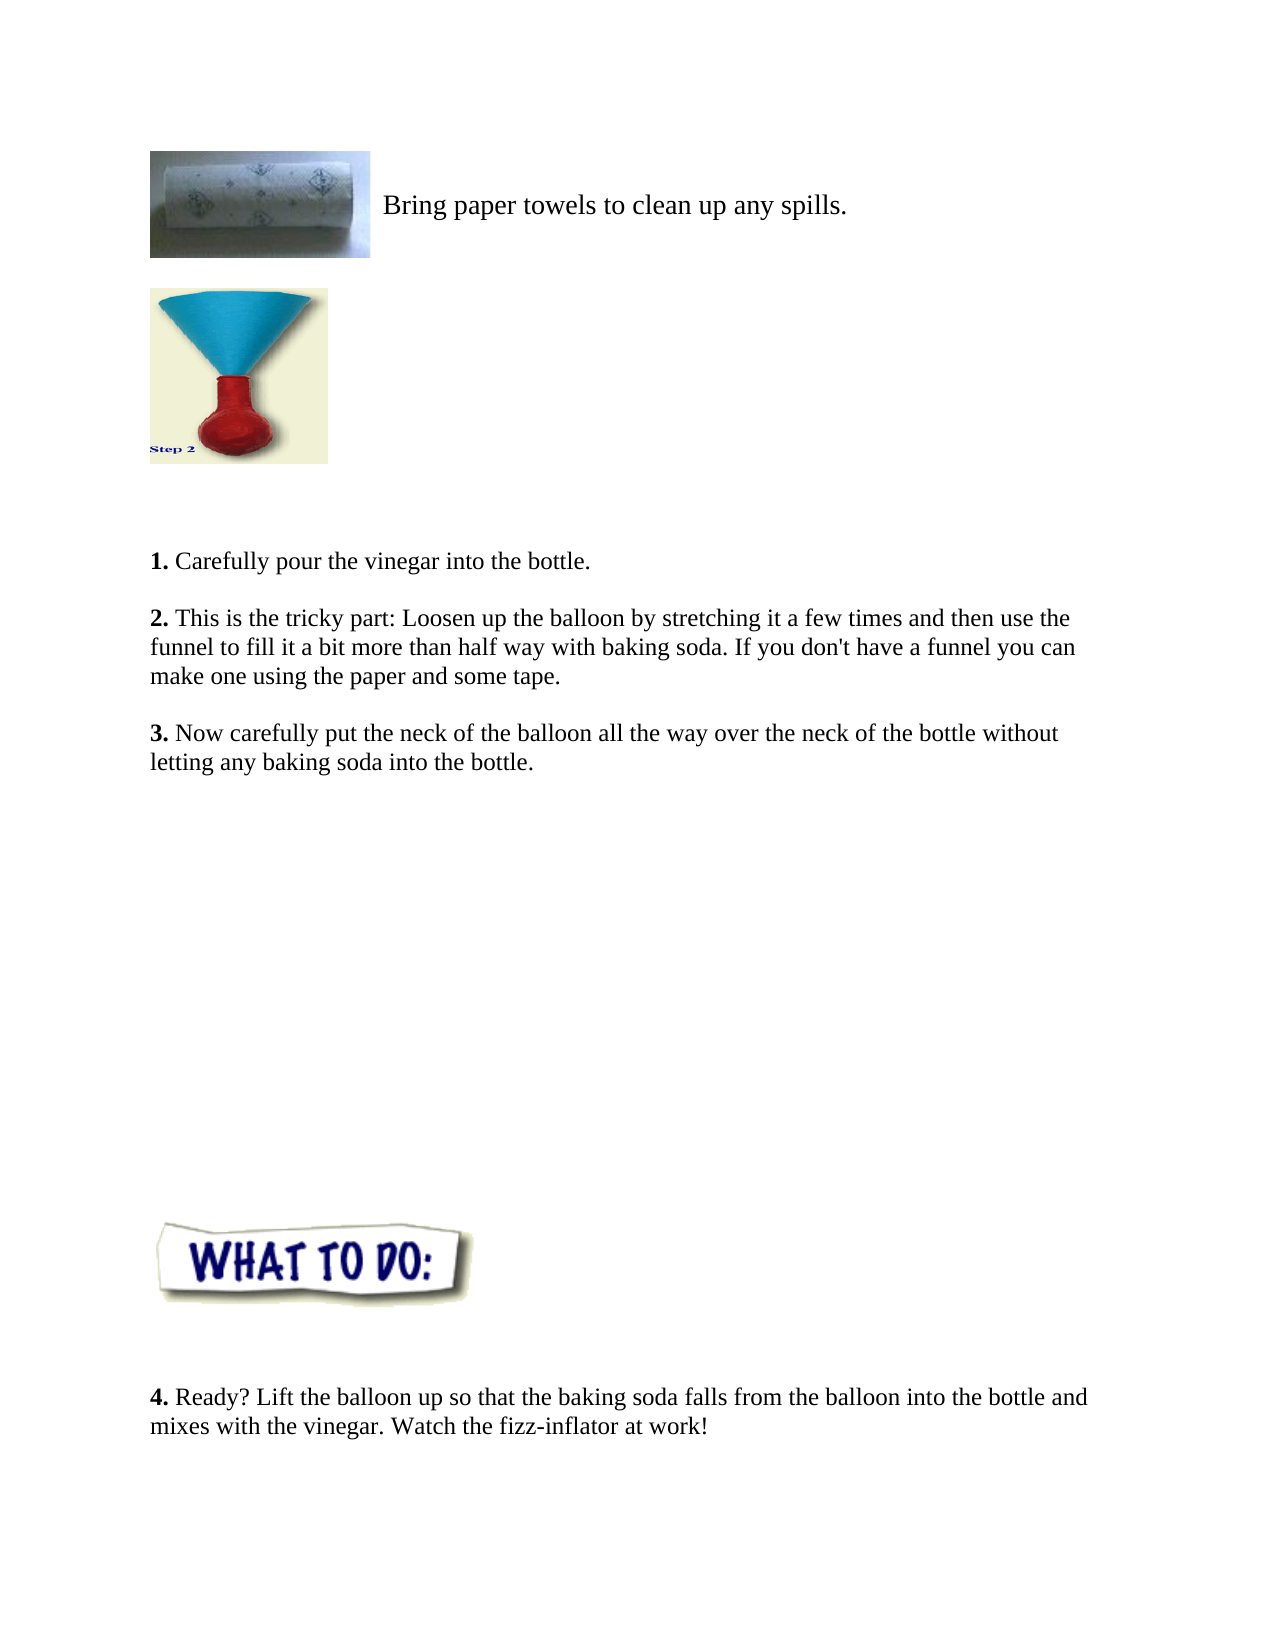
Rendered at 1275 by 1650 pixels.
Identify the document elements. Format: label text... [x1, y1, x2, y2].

table_cell [149, 150, 381, 259]
picture [150, 1207, 514, 1325]
table_cell Bring paper towels to clean up any spills. [381, 150, 855, 259]
text 4. Ready? Lift the balloon up so that the baking soda falls from the balloon into the bottle and mixes with the vinegar. Watch the fizz-inflator at work! [150, 1353, 1125, 1440]
text 1. Carefully pour the vinegar into the bottle. 2. This is the tricky part: Loosen up the balloon by stretching it a few times and then use the funnel to fill it a bit more than half way with baking soda. If you don't have a funnel you can make one using the paper and some tape. 3. Now carefully put the neck of the balloon all the way over the neck of the bottle without letting any baking soda into the bottle. [150, 546, 1125, 776]
picture [150, 288, 329, 464]
picture [150, 151, 372, 258]
